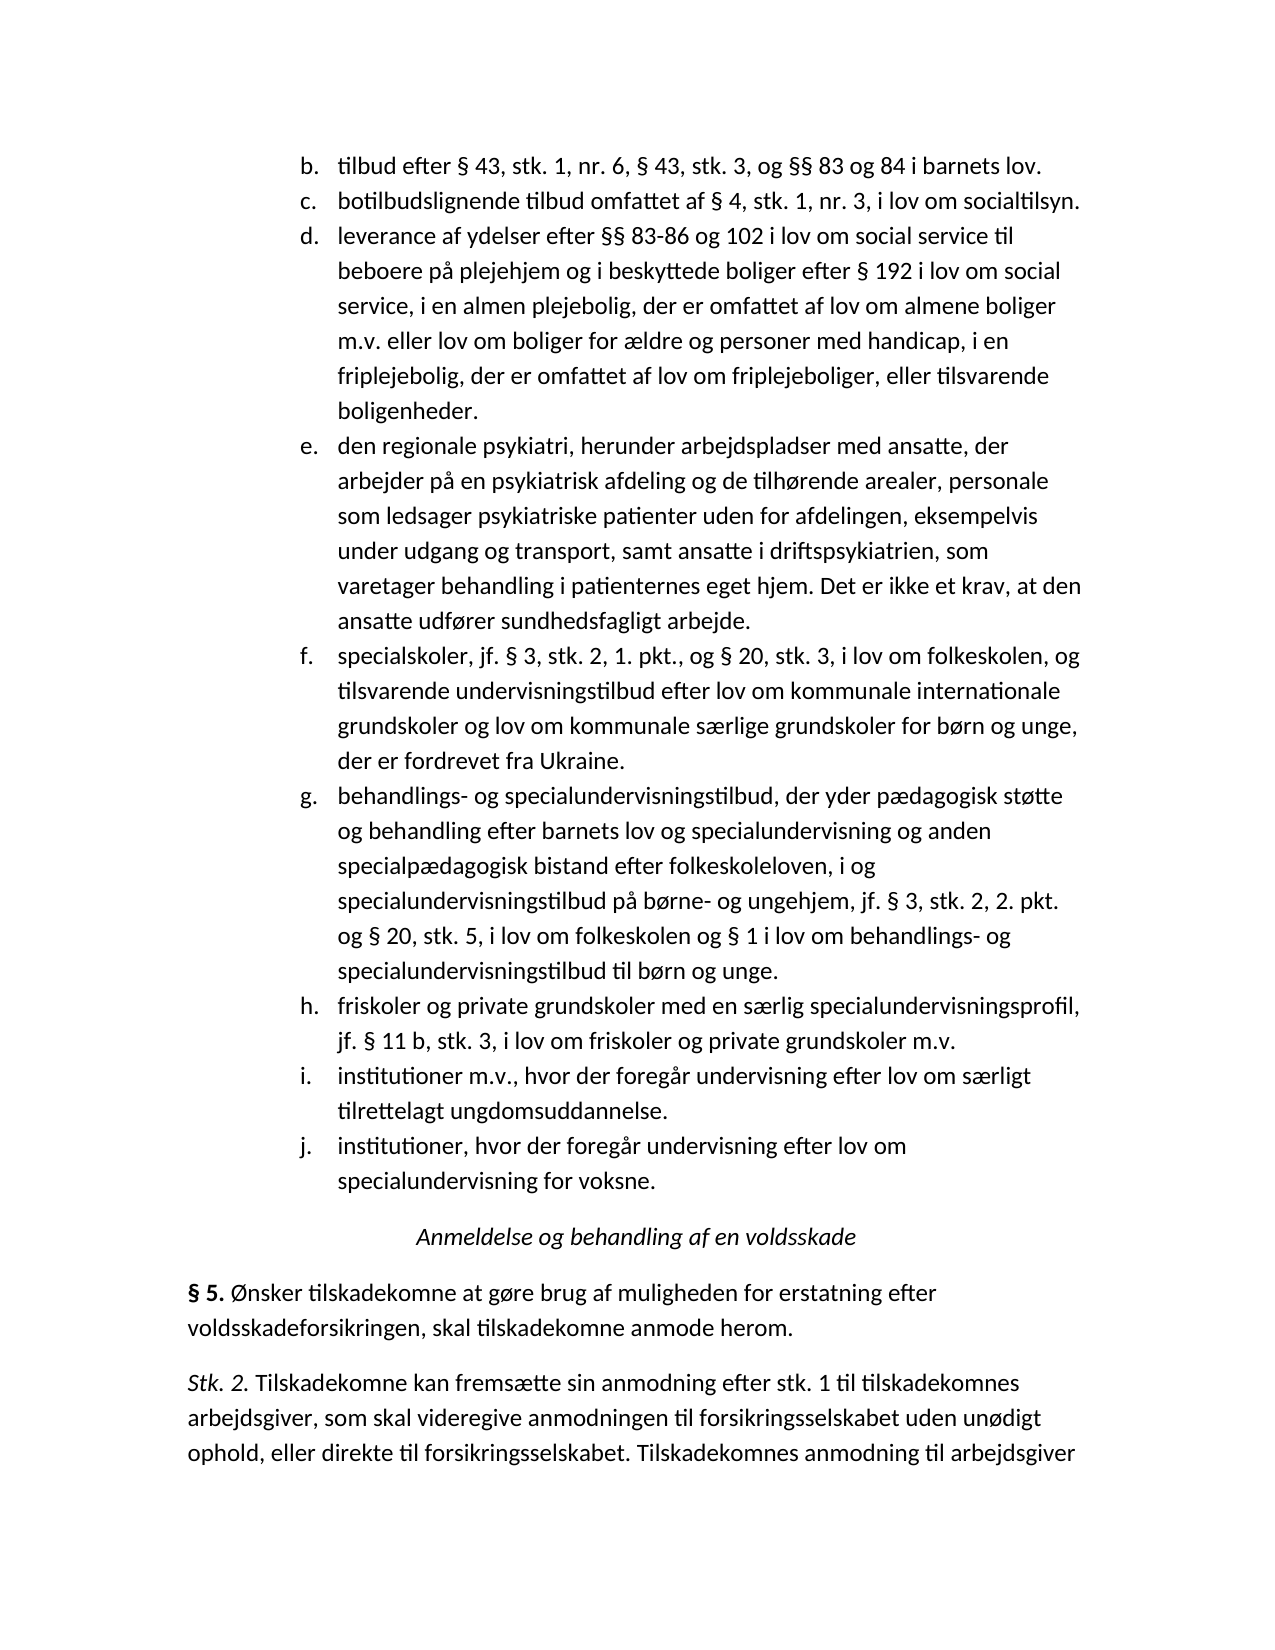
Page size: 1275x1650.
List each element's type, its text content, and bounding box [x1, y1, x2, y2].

list den regionale psykiatri, herunder arbejdspladser med ansatte, der arbejder på en psykiatrisk afdeling og de tilhørende arealer, personale som ledsager psykiatriske patienter uden for afdelingen, eksempelvis under udgang og transport, samt ansatte i driftspsykiatrien, som varetager behandling i patienternes eget hjem. Det er ikke et krav, at den ansatte udfører sundhedsfagligt arbejde. [300, 430, 1087, 636]
text § 5. Ønsker tilskadekomne at gøre brug af muligheden for erstatning efter voldsskadeforsikringen, skal tilskadekomne anmode herom. [187, 1277, 1087, 1342]
list leverance af ydelser efter §§ 83-86 og 102 i lov om social service til beboere på plejehjem og i beskyttede boliger efter § 192 i lov om social service, i en almen plejebolig, der er omfattet af lov om almene boliger m.v. eller lov om boliger for ældre og personer med handicap, i en friplejebolig, der er omfattet af lov om friplejeboliger, eller tilsvarende boligenheder. [300, 220, 1087, 426]
text Anmeldelse og behandling af en voldsskade [187, 1221, 1087, 1251]
list friskoler og private grundskoler med en særlig specialundervisningsprofil, jf. § 11 b, stk. 3, i lov om friskoler og private grundskoler m.v. [300, 990, 1087, 1056]
list institutioner m.v., hvor der foregår undervisning efter lov om særligt tilrettelagt ungdomsuddannelse. [300, 1060, 1087, 1126]
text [187, 1367, 1087, 1468]
list tilbud efter § 43, stk. 1, nr. 6, § 43, stk. 3, og §§ 83 og 84 i barnets lov. [300, 150, 1087, 181]
list institutioner, hvor der foregår undervisning efter lov om specialundervisning for voksne. [300, 1130, 1087, 1196]
list specialskoler, jf. § 3, stk. 2, 1. pkt., og § 20, stk. 3, i lov om folkeskolen, og tilsvarende undervisningstilbud efter lov om kommunale internationale grundskoler og lov om kommunale særlige grundskoler for børn og unge, der er fordrevet fra Ukraine. [300, 640, 1087, 776]
list behandlings- og specialundervisningstilbud, der yder pædagogisk støtte og behandling efter barnets lov og specialundervisning og anden specialpædagogisk bistand efter folkeskoleloven, i og specialundervisningstilbud på børne- og ungehjem, jf. § 3, stk. 2, 2. pkt. og § 20, stk. 5, i lov om folkeskolen og § 1 i lov om behandlings- og specialundervisningstilbud til børn og unge. [300, 780, 1087, 986]
list botilbudslignende tilbud omfattet af § 4, stk. 1, nr. 3, i lov om socialtilsyn. [300, 185, 1087, 216]
